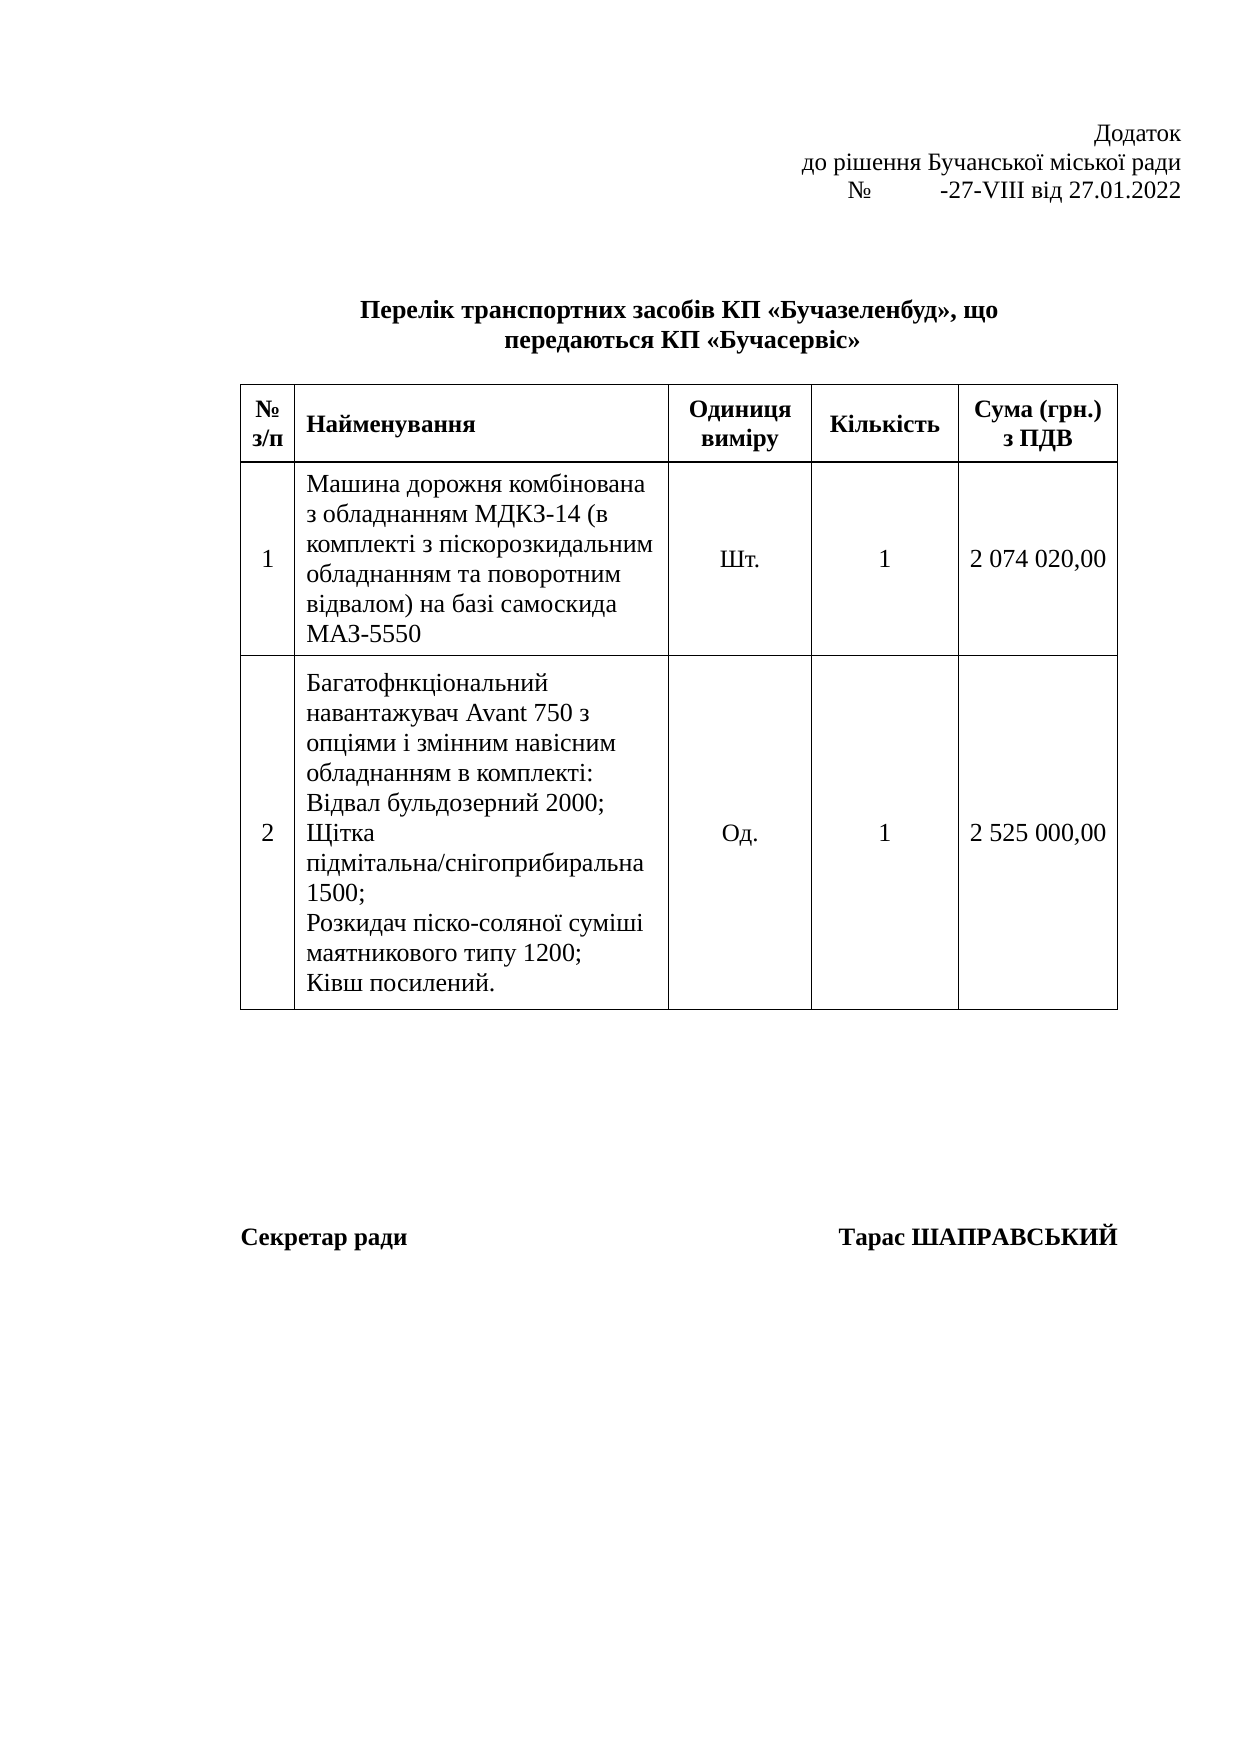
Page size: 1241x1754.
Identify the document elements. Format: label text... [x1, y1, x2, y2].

table_cell Шт. [669, 463, 811, 654]
table_cell Багатофнкціональний навантажувач Avant 750 з опціями і змінним навісним обладнанням в комплекті: Відвал бульдозерний 2000; Щітка підмітальна/снігоприбиральна 1500; Розкидач піско-соляної суміші маятникового типу 1200; Ківш посилений. [295, 656, 668, 1008]
table_cell 1 [812, 656, 958, 1008]
table_header Кількість [812, 385, 958, 461]
text № -27-VIII від 27.01.2022 [177, 176, 1181, 204]
text Додаток [177, 118, 1181, 147]
text Секретар ради Тарас ШАПРАВСЬКИЙ [177, 1222, 1181, 1250]
table_cell 2 [241, 656, 294, 1008]
text до рішення Бучанської міської ради [177, 147, 1181, 176]
table_cell 2 074 020,00 [959, 463, 1117, 654]
table_header Найменування [295, 385, 668, 461]
table_header Одиниця виміру [669, 385, 811, 461]
table_cell 1 [241, 463, 294, 654]
table_header Сума (грн.) з ПДВ [959, 385, 1117, 461]
table_header № з/п [241, 385, 294, 461]
table_cell 2 525 000,00 [959, 656, 1117, 1008]
table_cell Од. [669, 656, 811, 1008]
text передаються КП «Бучасервіс» [177, 324, 1181, 354]
table_cell Машина дорожня комбінована з обладнанням МДКЗ-14 (в комплекті з піскорозкидальним обладнанням та поворотним відвалом) на базі самоскида МАЗ-5550 [295, 463, 668, 654]
text Перелік транспортних засобів КП «Бучазеленбуд», що [177, 294, 1181, 324]
table_cell 1 [812, 463, 958, 654]
